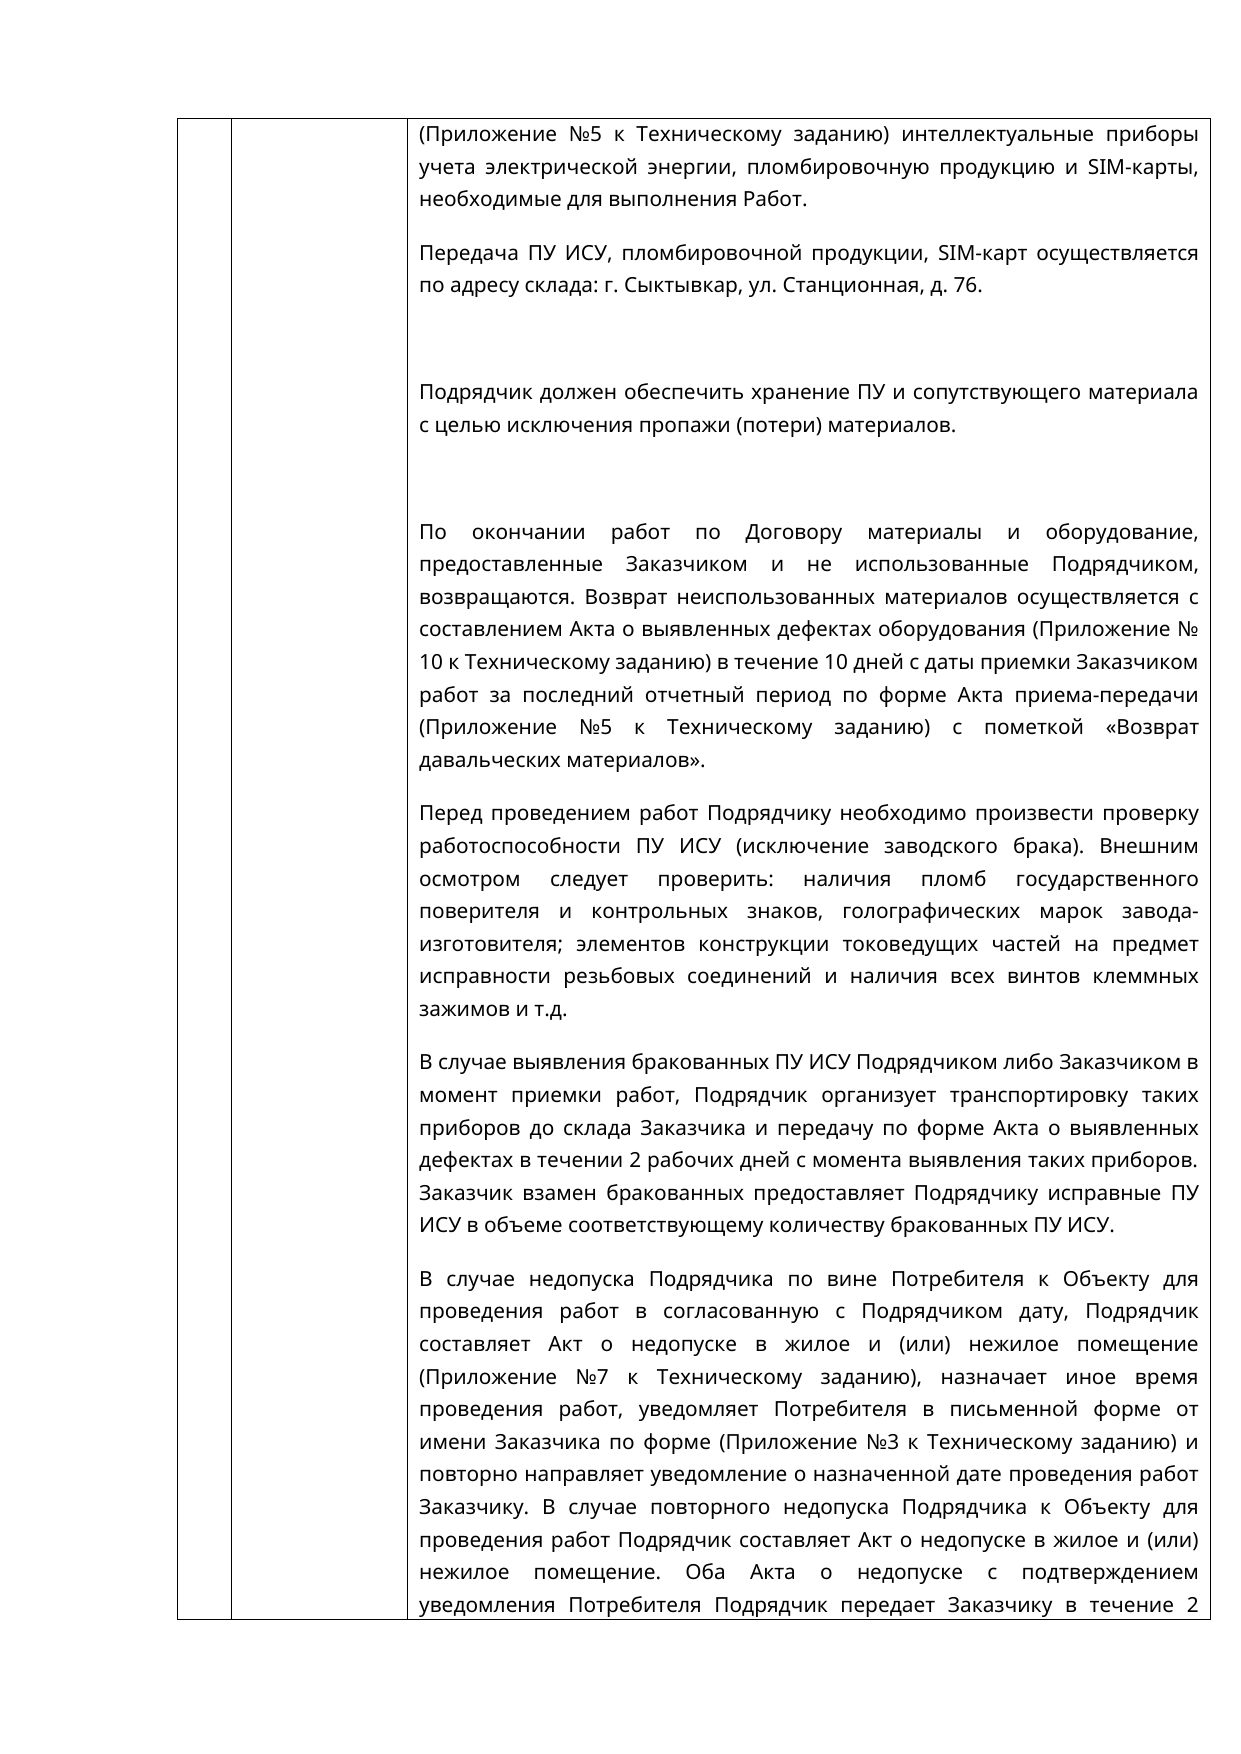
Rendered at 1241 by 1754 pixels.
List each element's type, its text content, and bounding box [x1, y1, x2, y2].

table_cell 5 [178, 119, 231, 1618]
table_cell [408, 119, 1210, 1618]
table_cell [232, 119, 407, 1618]
